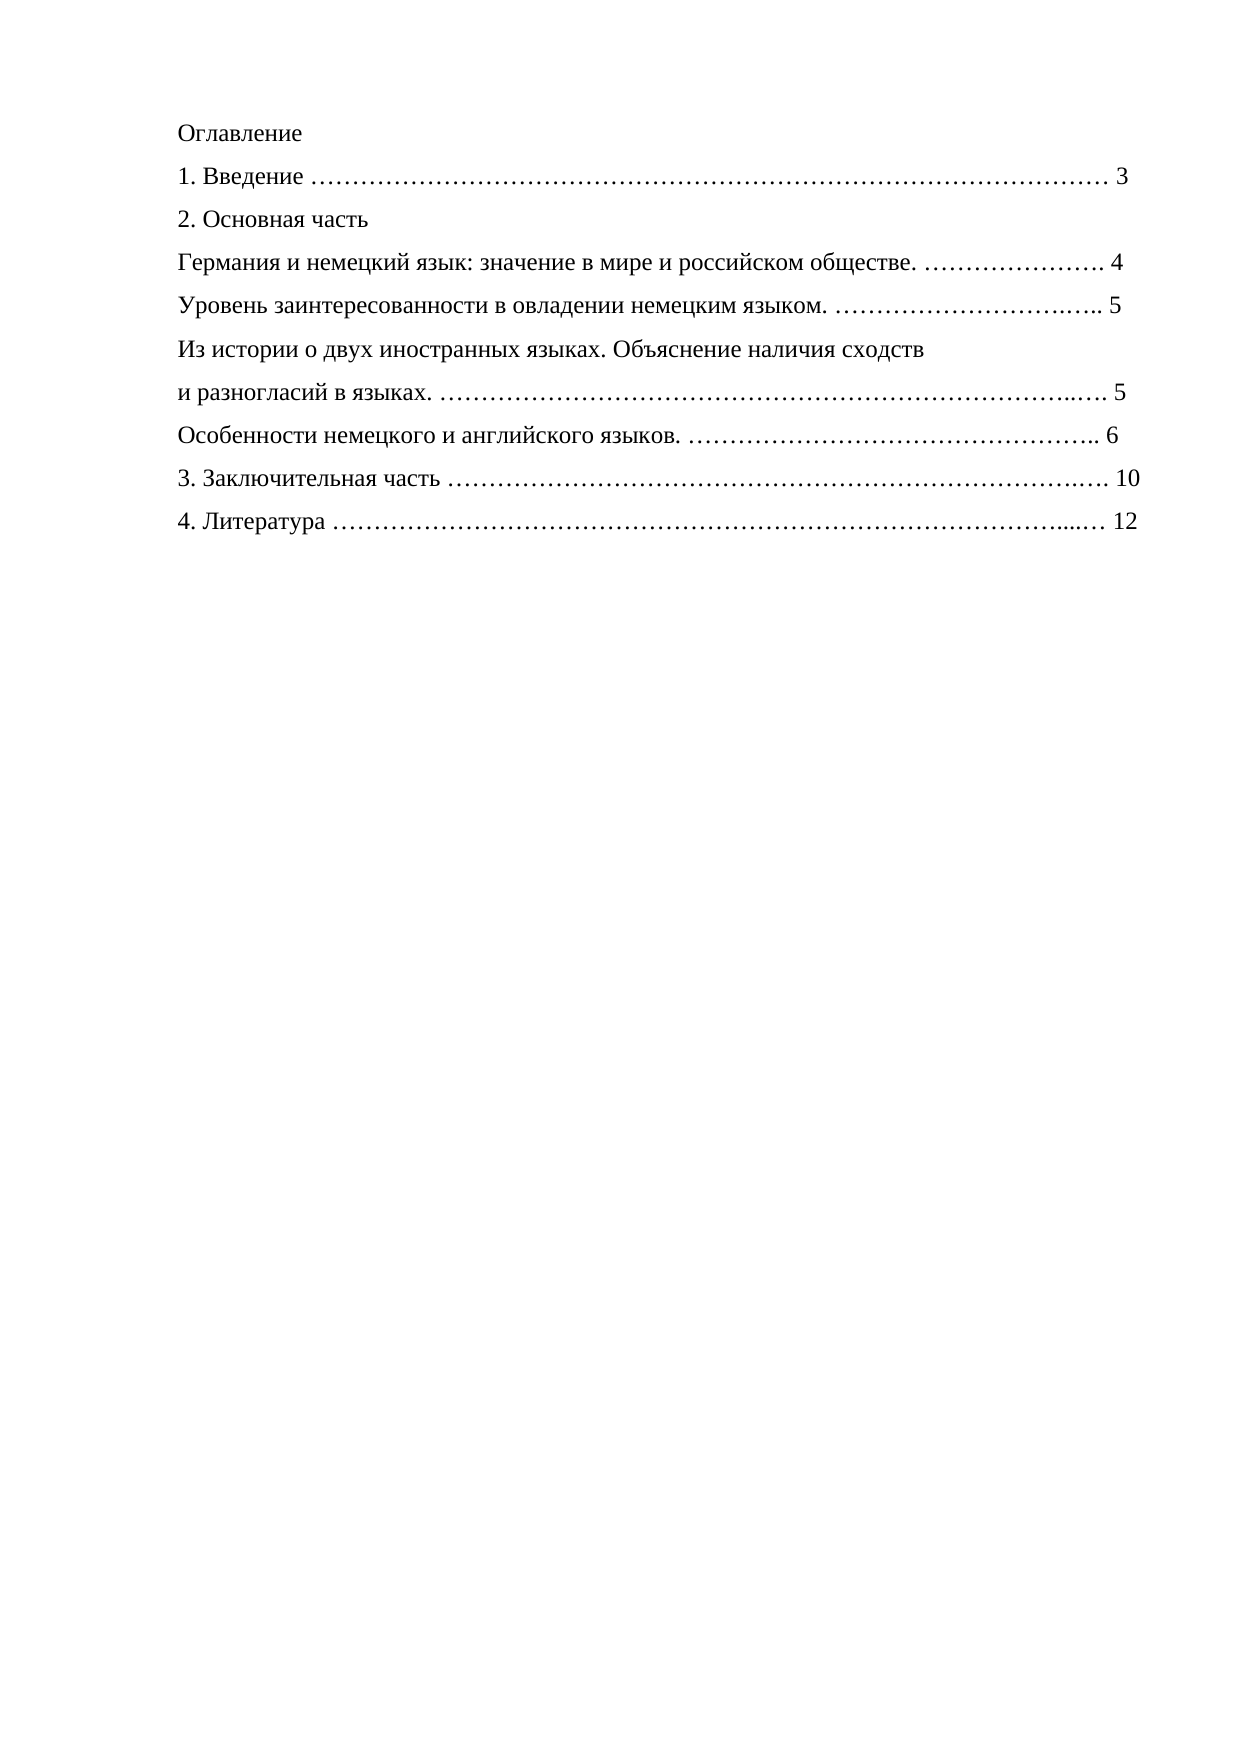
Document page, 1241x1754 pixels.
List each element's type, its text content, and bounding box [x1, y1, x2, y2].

text Германия и немецкий язык: значение в мире и российском обществе. …………………. 4 [177, 247, 1152, 276]
text Особенности немецкого и английского языков. ………………………………………….. 6 [177, 420, 1152, 449]
text Из истории о двух иностранных языках. Объяснение наличия сходств [177, 334, 1152, 362]
text Оглавление [177, 118, 1152, 147]
text Уровень заинтересованности в овладении немецким языком. ……………………….….. 5 [177, 291, 1152, 319]
text 3. Заключительная часть ………………………………………………………………….…. 10 [177, 463, 1152, 492]
text 1. Введение …………………………………………………………………………………… 3 [177, 161, 1152, 190]
text и разногласий в языках. …………………………………………………………………..…. 5 [177, 377, 1152, 406]
text 4. Литература ……………………………………………………………………………....… 12 [177, 506, 1152, 535]
text 2. Основная часть [177, 204, 1152, 233]
